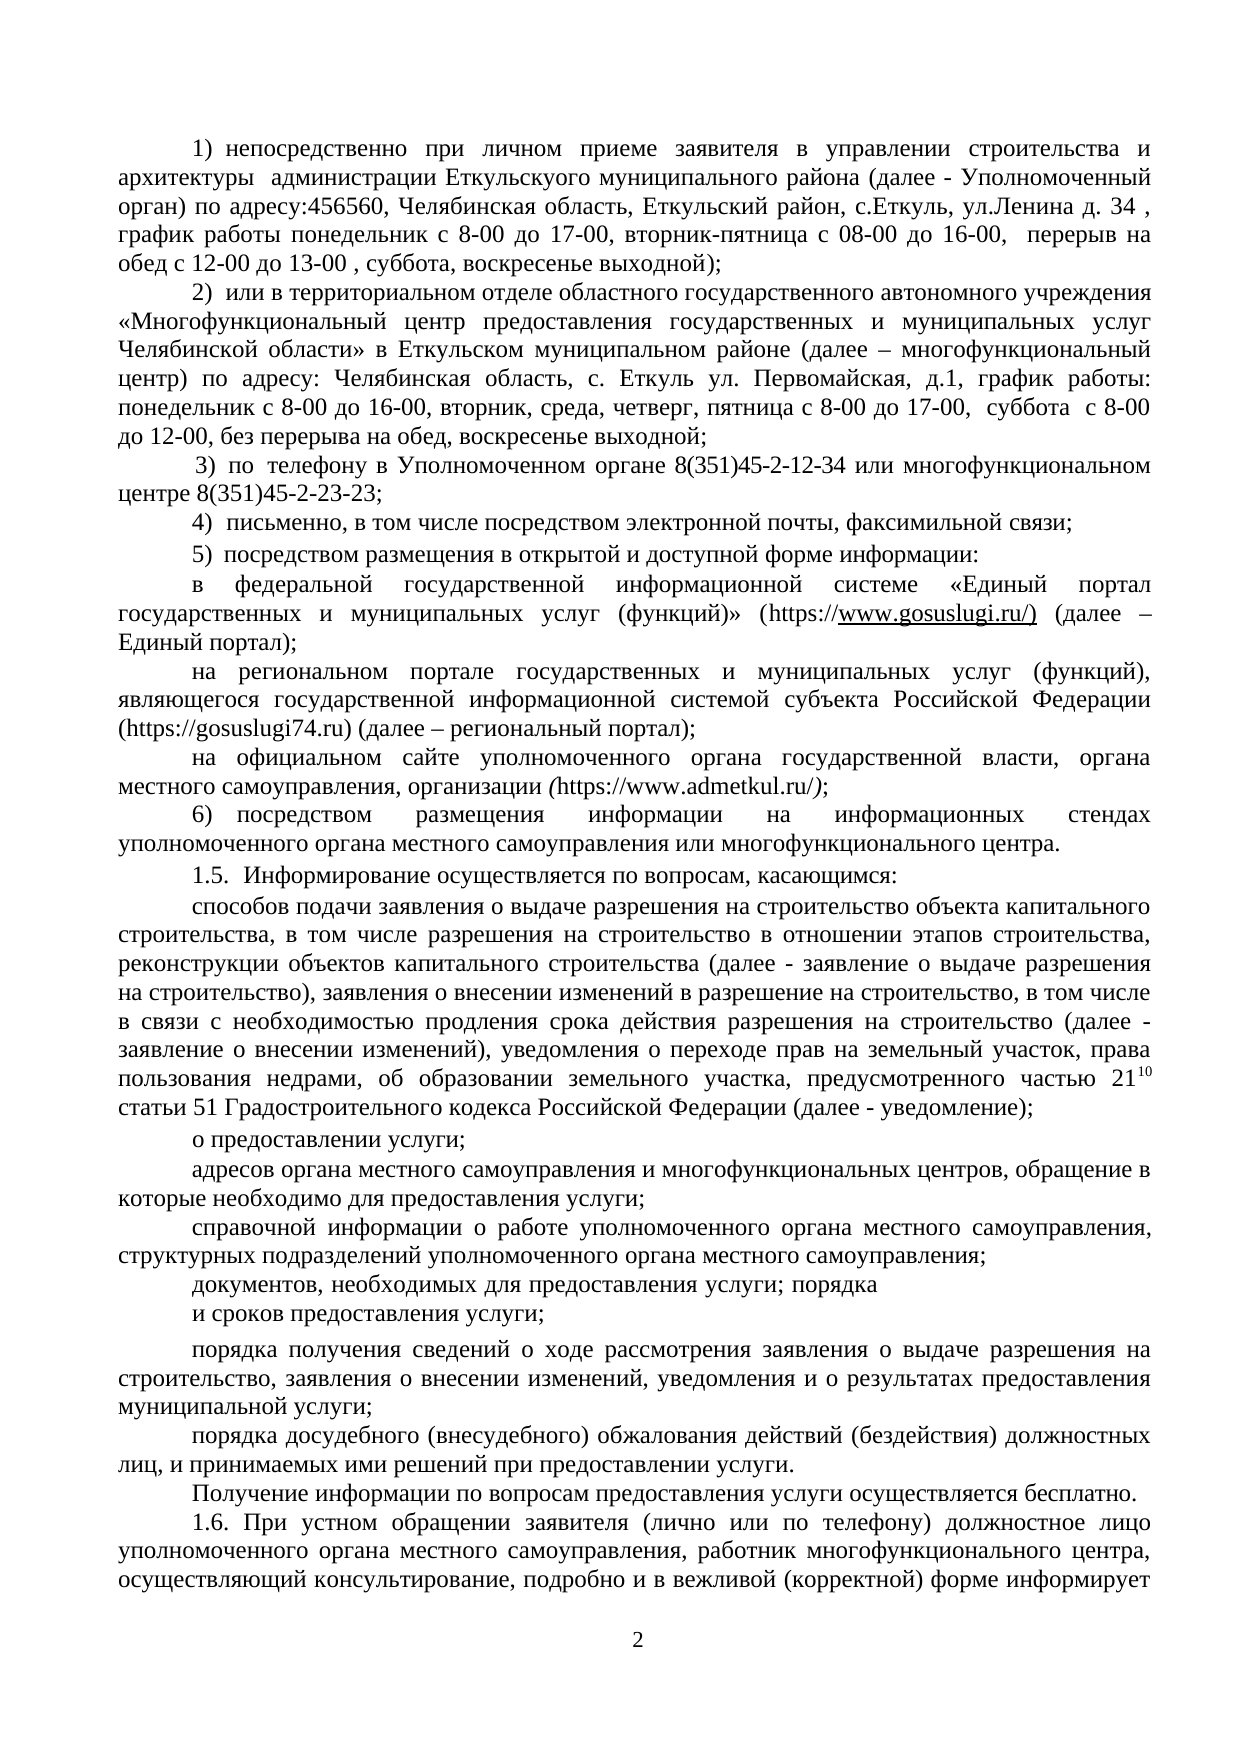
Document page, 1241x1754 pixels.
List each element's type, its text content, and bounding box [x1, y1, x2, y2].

list по телефону в Уполномоченном органе 8(351)45-2-12-34 или многофункциональном центре 8(351)45-2-23-23; [118, 450, 1151, 507]
text порядка получения сведений о ходе рассмотрения заявления о выдаче разрешения на строительство, заявления о внесении изменений, уведомления и о результатах предоставления муниципальной услуги; [118, 1334, 1152, 1420]
list посредством размещения информации на информационных стендах уполномоченного органа местного самоуправления или многофункционального центра. [118, 799, 1152, 857]
list Информирование осуществляется по вопросам, касающимся: [192, 857, 1169, 891]
text способов подачи заявления о выдаче разрешения на строительство объекта капитального строительства, в том числе разрешения на строительство в отношении этапов строительства, реконструкции объектов капитального строительства (далее - заявление о выдаче разрешения на строительство), заявления о внесении изменений в разрешение на строительство, в том числе в связи с необходимостью продления срока действия разрешения на строительство (далее - заявление о внесении изменений), уведомления о переходе прав на земельный участок, права пользования недрами, об образовании земельного участка, предусмотренного частью 2110 статьи 51 Градостроительного кодекса Российской Федерации (далее - уведомление); [118, 891, 1152, 1121]
text справочной информации о работе уполномоченного органа местного самоуправления, структурных подразделений уполномоченного органа местного самоуправления; [118, 1212, 1152, 1269]
list непосредственно при личном приеме заявителя в управлении строительства и архитектуры администрации Еткульскуого муниципального района (далее - Уполномоченный орган) по адресу:456560, Челябинская область, Еткульский район, с.Еткуль, ул.Ленина д. 34 , график работы понедельник с 8-00 до 17-00, вторник-пятница с 08-00 до 16-00, перерыв на обед с 12-00 до 13-00 , суббота, воскресенье выходной); [118, 133, 1152, 277]
text о предоставлении услуги; [192, 1121, 1169, 1154]
text на официальном сайте уполномоченного органа государственной власти, органа местного самоуправления, организации (https://www.admetkul.ru/); [118, 742, 1152, 799]
text порядка досудебного (внесудебного) обжалования действий (бездействия) должностных лиц, и принимаемых ими решений при предоставлении услуги. [118, 1420, 1151, 1478]
text адресов органа местного самоуправления и многофункциональных центров, обращение в которые необходимо для предоставления услуги; [118, 1154, 1151, 1212]
text на региональном портале государственных и муниципальных услуг (функций), являющегося государственной информационной системой субъекта Российской Федерации (https://gosuslugi74.ru) (далее – региональный портал); [118, 656, 1152, 742]
list письменно, в том числе посредством электронной почты, факсимильной связи; [118, 507, 1152, 536]
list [118, 1507, 1152, 1593]
list посредством размещения в открытой и доступной форме информации: [192, 536, 1169, 569]
text Получение информации по вопросам предоставления услуги осуществляется бесплатно. [118, 1478, 1152, 1507]
list или в территориальном отделе областного государственного автономного учреждения «Многофункциональный центр предоставления государственных и муниципальных услуг Челябинской области» в Еткульском муниципальном районе (далее – многофункциональный центр) по адресу: Челябинская область, с. Еткуль ул. Первомайская, д.1, график работы: понедельник с 8-00 до 16-00, вторник, среда, четверг, пятница с 8-00 до 17-00, суббота с 8-00 до 12-00, без перерыва на обед, воскресенье выходной; [118, 277, 1152, 449]
text в федеральной государственной информационной системе «Единый портал государственных и муниципальных услуг (функций)» (https://www.gosuslugi.ru/) (далее – Единый портал); [118, 569, 1152, 656]
text документов, необходимых для предоставления услуги; порядка и сроков предоставления услуги; [192, 1269, 877, 1327]
